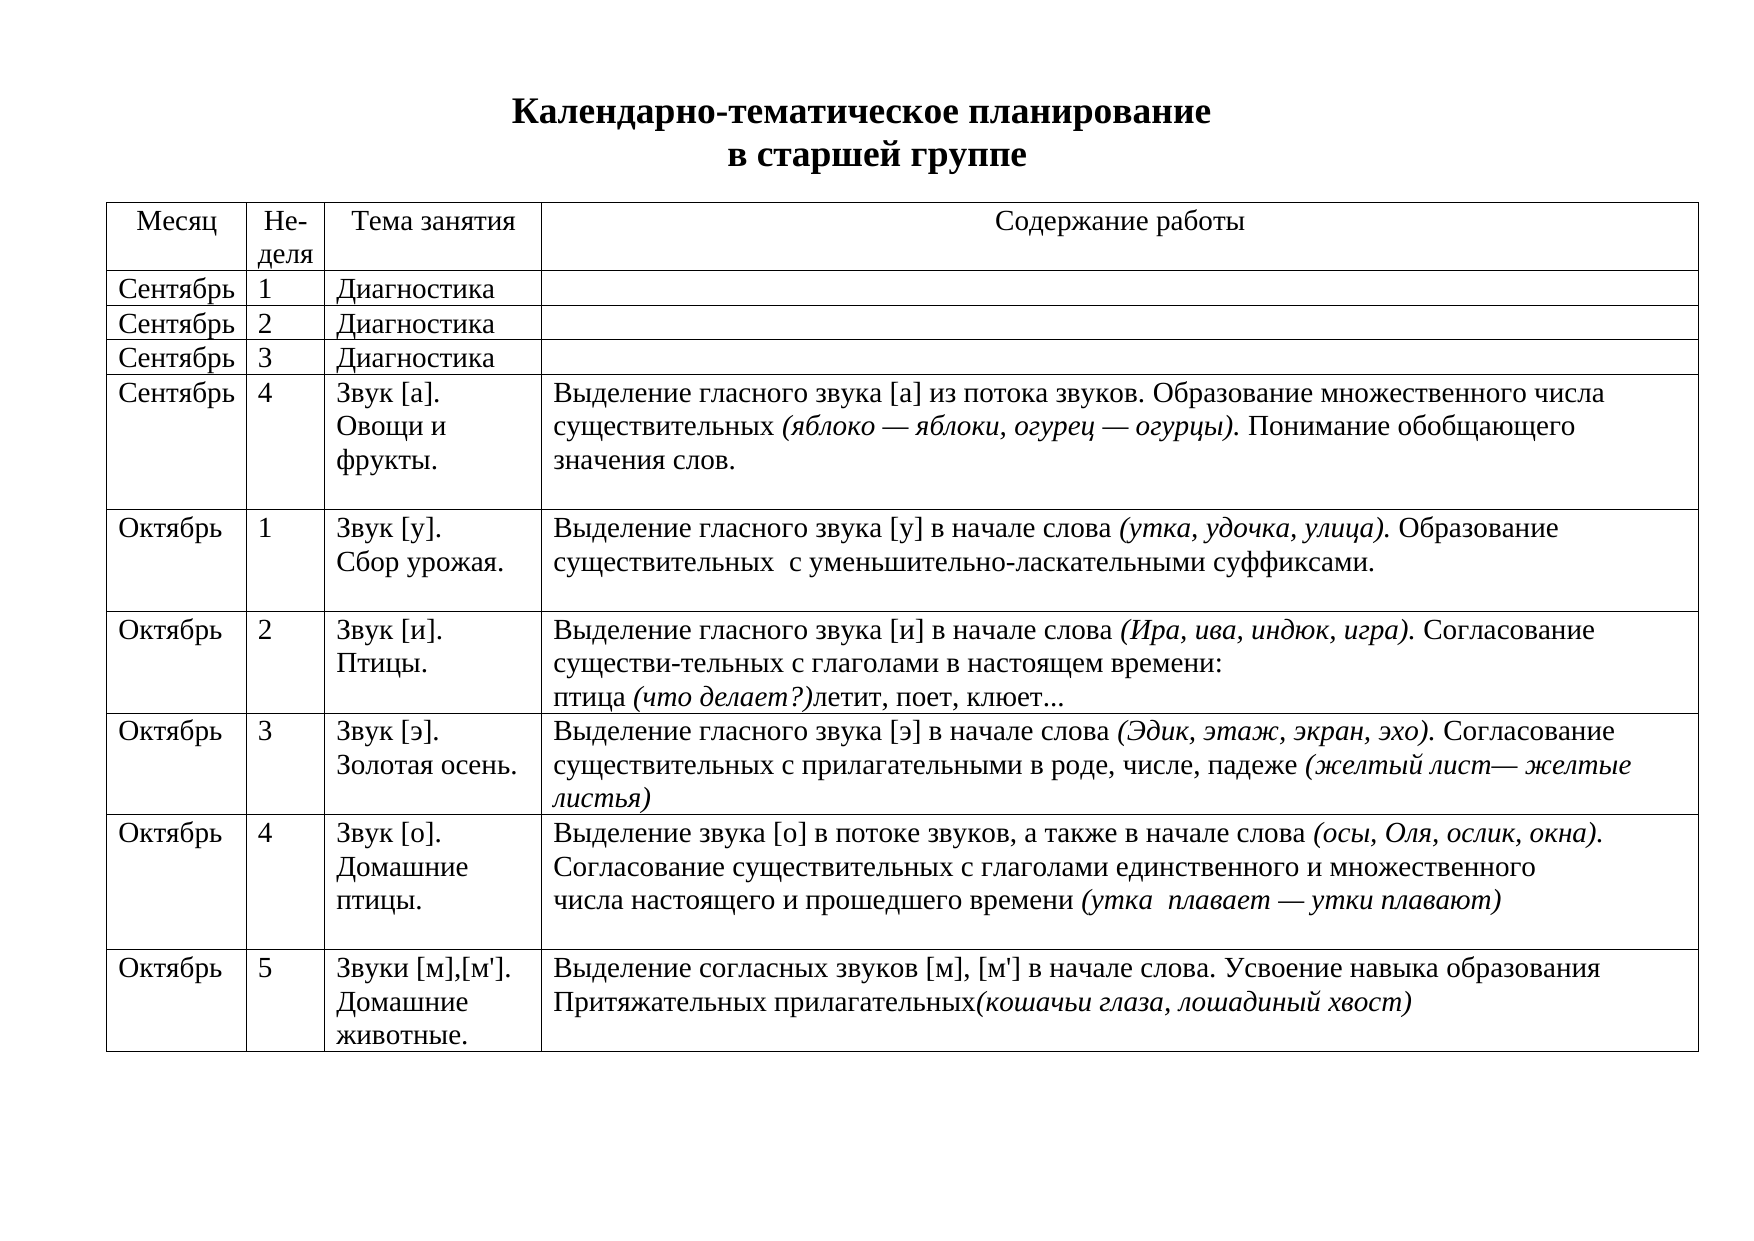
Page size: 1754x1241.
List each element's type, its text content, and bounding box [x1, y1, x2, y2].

text Календарно-тематическое планирование [93, 88, 1599, 132]
table_cell Звук [а]. Овощи и фрукты. [325, 375, 541, 509]
table_cell Звук [э]. Золотая осень. [325, 714, 541, 814]
table_cell 2 [247, 612, 324, 712]
table_cell 4 [247, 375, 324, 509]
text в старшей группе [118, 132, 1636, 175]
table_cell Диагностика [325, 306, 541, 339]
table_cell Сентябрь [107, 340, 246, 374]
table_cell Октябрь [107, 510, 246, 611]
table_cell Сентябрь [107, 271, 246, 305]
table_cell 5 [247, 950, 324, 1051]
table_cell Сентябрь [107, 306, 246, 339]
table_cell 3 [247, 340, 324, 374]
table_cell [542, 271, 1698, 305]
table_cell 1 [247, 271, 324, 305]
table_cell 2 [247, 306, 324, 339]
table_cell Октябрь [107, 815, 246, 949]
table_cell Сентябрь [107, 375, 246, 509]
table_header Тема занятия [325, 203, 541, 270]
table_cell 4 [247, 815, 324, 949]
table_header Содержание работы [542, 203, 1698, 270]
table_cell [542, 340, 1698, 374]
table_cell 3 [247, 714, 324, 814]
table_cell Звук [у]. Сбор урожая. [325, 510, 541, 611]
table_cell Выделение гласного звука [и] в начале слова (Ира, ива, индюк, игра). Согласование существи-тельных с глаголами в настоящем времени: птица (что делает?)летит, поет, клюет... [542, 612, 1698, 712]
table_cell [325, 950, 541, 1051]
table_cell Выделение звука [о] в потоке звуков, а также в начале слова (осы, Оля, ослик, окна). Согласование существительных с глаголами единственного и множественного числа настоящего и прошедшего времени (утка плавает — утки плавают) [542, 815, 1698, 949]
table_cell Диагностика [325, 340, 541, 374]
table_cell Выделение гласного звука [э] в начале слова (Эдик, этаж, экран, эхо). Согласование существительных с прилагательными в роде, числе, падеже (желтый лист— желтые листья) [542, 714, 1698, 814]
table_cell Диагностика [325, 271, 541, 305]
table_cell Октябрь [107, 950, 246, 1051]
table_cell Звук [о]. Домашние птицы. [325, 815, 541, 949]
table_cell Выделение гласного звука [а] из потока звуков. Образование множественного числа существительных (яблоко — яблоки, огурец — огурцы). Понимание обобщающего значения слов. [542, 375, 1698, 509]
table_cell [542, 306, 1698, 339]
table_cell Звук [и]. Птицы. [325, 612, 541, 712]
table_cell Октябрь [107, 612, 246, 712]
table_cell Октябрь [107, 714, 246, 814]
table_header Не-деля [247, 203, 324, 270]
table_cell 1 [247, 510, 324, 611]
table_header Месяц [107, 203, 246, 270]
table_cell Выделение гласного звука [у] в начале слова (утка, удочка, улица). Образование существительных с уменьшительно-ласкательными суффиксами. [542, 510, 1698, 611]
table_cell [542, 950, 1698, 1051]
